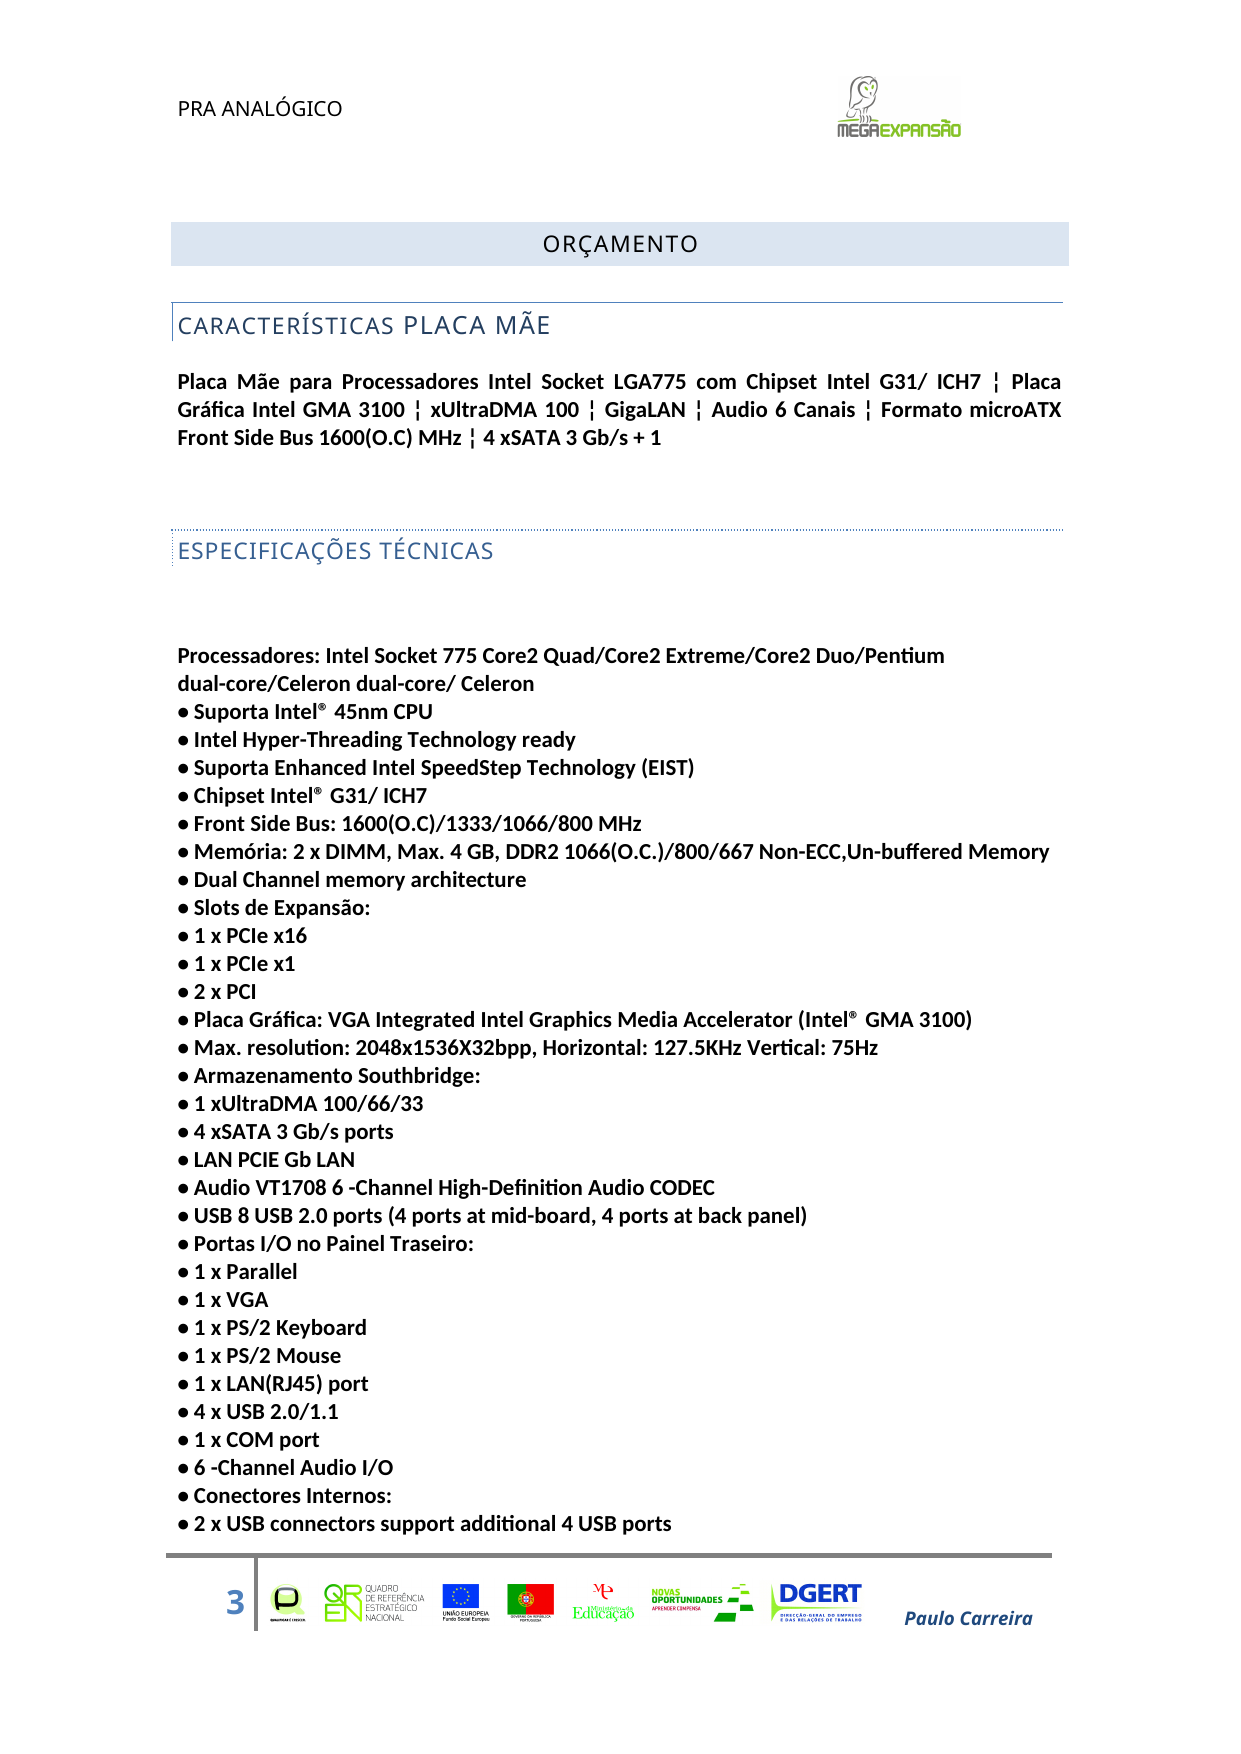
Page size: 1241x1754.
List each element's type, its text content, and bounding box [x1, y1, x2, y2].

text Placa Mãe para Processadores Intel Socket LGA775 com Chipset Intel G31/ ICH7 ¦ Placa Gráfica Intel GMA 3100 ¦ xUltraDMA 100 ¦ GigaLAN ¦ Audio 6 Canais ¦ Formato microATX Front Side Bus 1600(O.C) MHz ¦ 4 xSATA 3 Gb/s + 1 [177, 367, 1063, 451]
subtitle ORÇAMENTO [177, 228, 1063, 259]
subtitle CARACTERÍSTICAS PLACA MÃE [173, 303, 1063, 341]
picture [837, 76, 962, 137]
picture [267, 1578, 865, 1626]
subtitle ESPECIFICAÇÕES TÉCNICAS [171, 529, 1063, 566]
